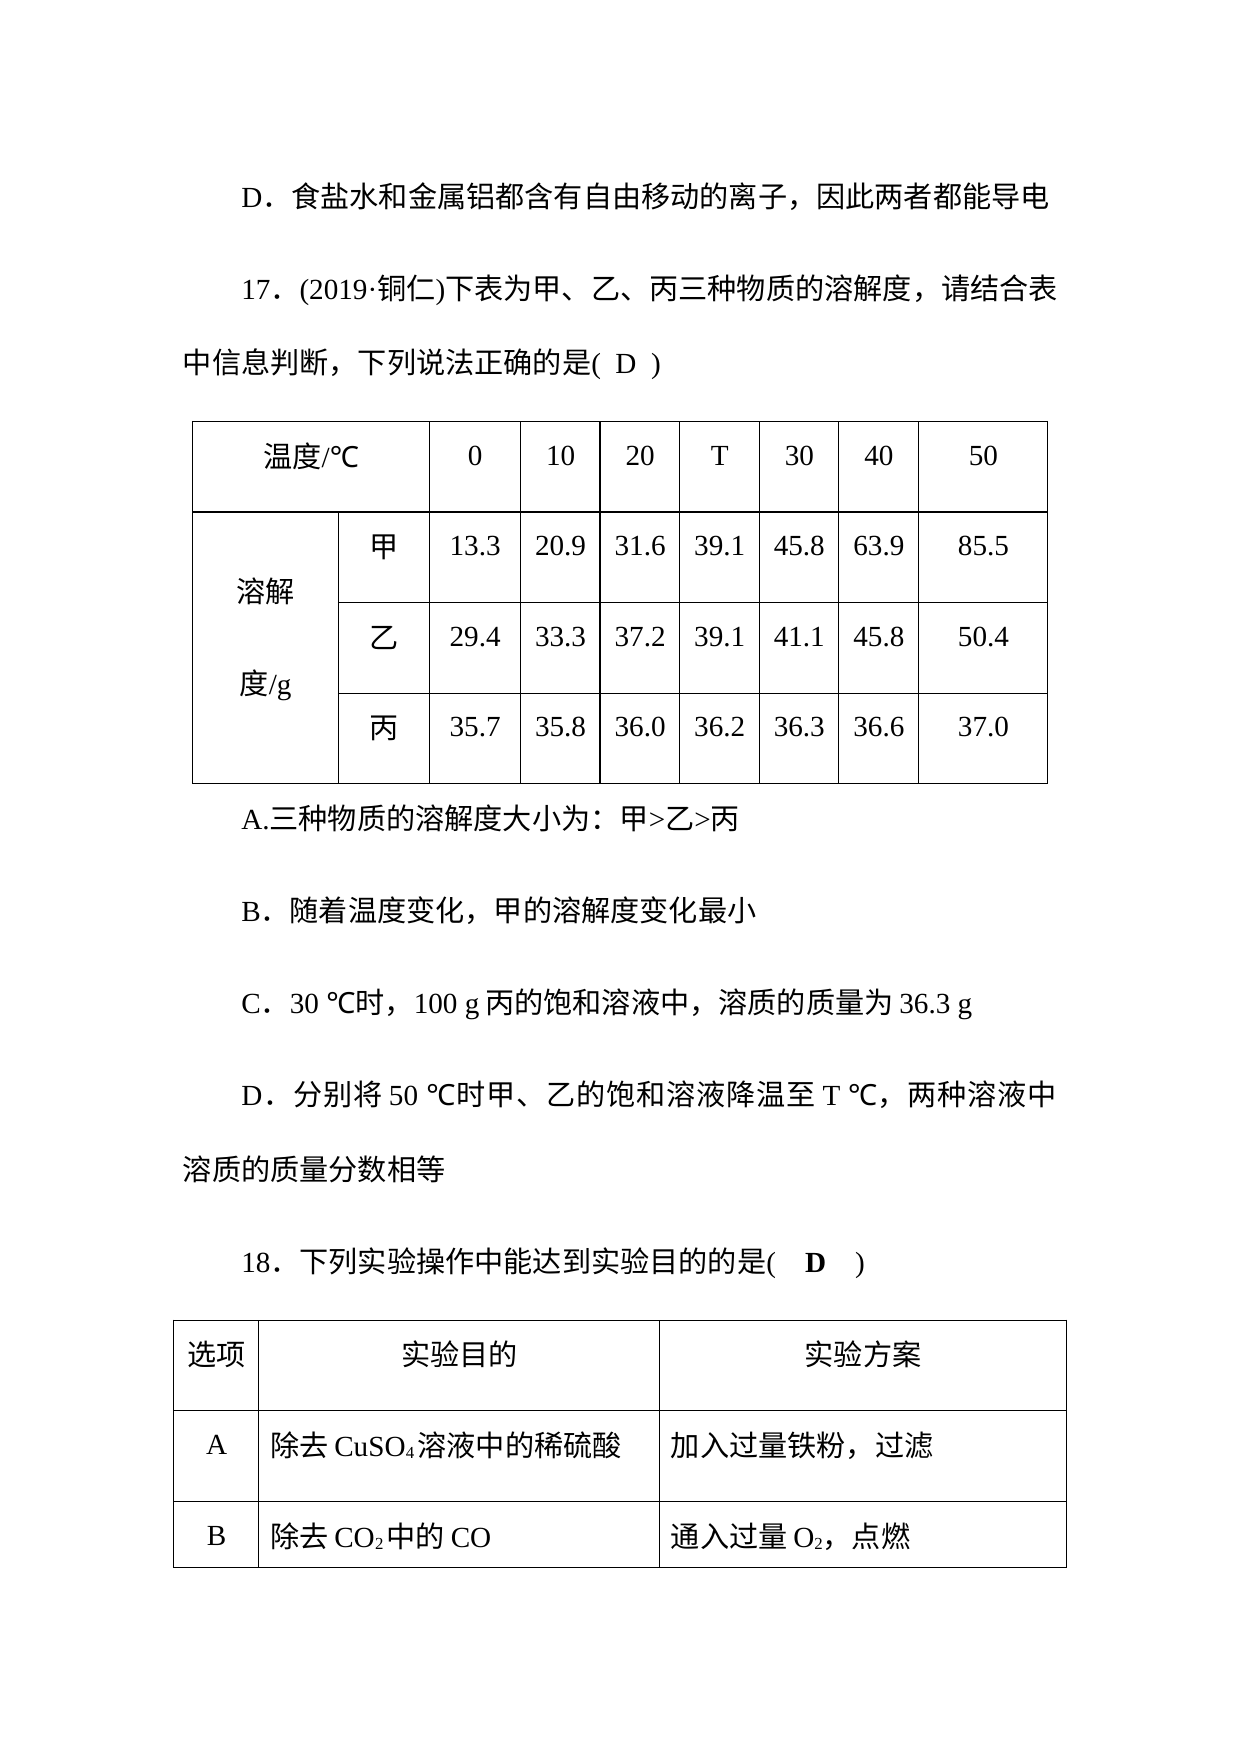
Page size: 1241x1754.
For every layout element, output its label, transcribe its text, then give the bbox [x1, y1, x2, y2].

table_cell 36.6 [839, 694, 918, 783]
table_header 实验方案 [660, 1321, 1066, 1410]
table_cell 85.5 [919, 513, 1047, 602]
table_header 选项 [174, 1321, 258, 1410]
table_cell 除去CO2中的CO [259, 1502, 659, 1567]
table_header 0 [430, 422, 520, 511]
text C．30 ℃时，100 g丙的饱和溶液中，溶质的质量为36.3 g [183, 968, 1058, 1033]
table_cell 29.4 [430, 603, 520, 693]
table_cell 13.3 [430, 513, 520, 602]
table_header 40 [839, 422, 918, 511]
text B．随着温度变化，甲的溶解度变化最小 [183, 876, 1058, 941]
table_cell 45.8 [839, 603, 918, 693]
table_cell 39.1 [680, 513, 759, 602]
table_cell 35.7 [430, 694, 520, 783]
table_header 温度/℃ [193, 422, 429, 511]
table_header 20 [601, 422, 679, 511]
table_cell 37.0 [919, 694, 1047, 783]
table_cell 丙 [339, 694, 429, 783]
text A.三种物质的溶解度大小为：甲>乙>丙 [183, 784, 1058, 849]
table_cell B [174, 1502, 258, 1567]
table_cell 36.3 [760, 694, 838, 783]
table_cell 41.1 [760, 603, 838, 693]
table_cell 甲 [339, 513, 429, 602]
table_cell 39.1 [680, 603, 759, 693]
table_cell 溶解 度/g [193, 513, 338, 783]
table_cell 33.3 [521, 603, 599, 693]
table_cell 36.0 [601, 694, 679, 783]
table_cell 20.9 [521, 513, 599, 602]
table_cell 除去CuSO4溶液中的稀硫酸 [259, 1411, 659, 1501]
table_cell 加入过量铁粉，过滤 [660, 1411, 1066, 1501]
table_cell 35.8 [521, 694, 599, 783]
text D．分别将50 ℃时甲、乙的饱和溶液降温至T ℃，两种溶液中溶质的质量分数相等 [183, 1061, 1058, 1200]
table_cell 45.8 [760, 513, 838, 602]
table_header 10 [521, 422, 599, 511]
table_cell 36.2 [680, 694, 759, 783]
table_header 30 [760, 422, 838, 511]
table_cell 31.6 [601, 513, 679, 602]
table_header 50 [919, 422, 1047, 511]
text 18．下列实验操作中能达到实验目的的是( D ) [183, 1227, 1058, 1292]
table_cell 37.2 [601, 603, 679, 693]
table_header 实验目的 [259, 1321, 659, 1410]
table_cell 63.9 [839, 513, 918, 602]
table_cell 乙 [339, 603, 429, 693]
text 17．(2019·铜仁)下表为甲、乙、丙三种物质的溶解度，请结合表中信息判断，下列说法正确的是( D ) [183, 254, 1058, 394]
table_cell 通入过量O2，点燃 [660, 1502, 1066, 1567]
table_cell A [174, 1411, 258, 1501]
table_cell 50.4 [919, 603, 1047, 693]
text D．食盐水和金属铝都含有自由移动的离子，因此两者都能导电 [183, 162, 1058, 227]
table_header T [680, 422, 759, 511]
